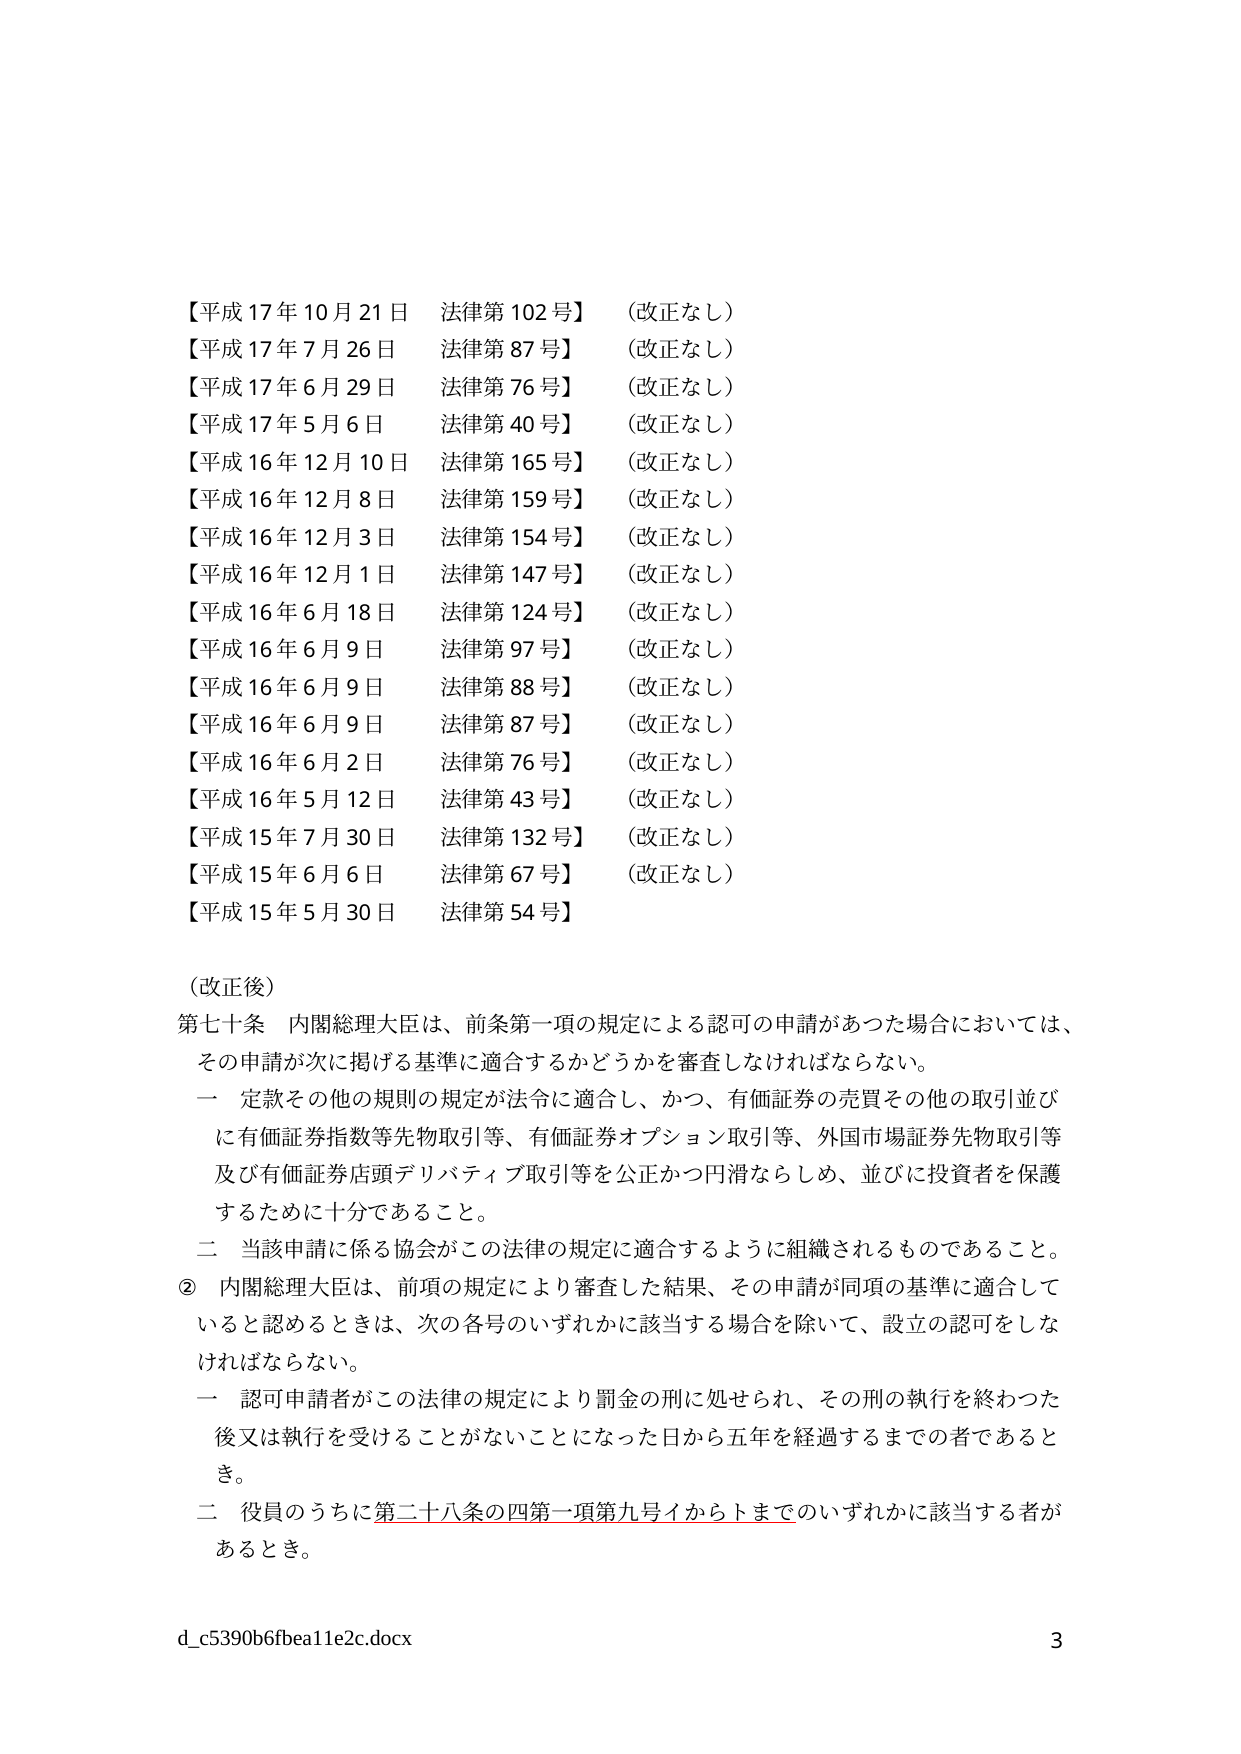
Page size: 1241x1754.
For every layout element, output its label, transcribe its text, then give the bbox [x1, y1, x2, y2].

text 【平成15年7月30日 法律第132号】 （改正なし） [177, 817, 1063, 854]
text ② 内閣総理大臣は、前項の規定により審査した結果、その申請が同項の基準に適合していると認めるときは、次の各号のいずれかに該当する場合を除いて、設立の認可をしなければならない。 [177, 1267, 1063, 1379]
text 【平成16年6月9日 法律第97号】 （改正なし） [177, 629, 1063, 667]
text 【平成16年6月2日 法律第76号】 （改正なし） [177, 742, 1063, 779]
text 一 定款その他の規則の規定が法令に適合し、かつ、有価証券の売買その他の取引並びに有価証券指数等先物取引等、有価証券オプション取引等、外国市場証券先物取引等及び有価証券店頭デリバティブ取引等を公正かつ円滑ならしめ、並びに投資者を保護するために十分であること。 [196, 1079, 1063, 1229]
text 【平成17年10月21日 法律第102号】 （改正なし） [177, 292, 1063, 329]
text 【平成16年12月1日 法律第147号】 （改正なし） [177, 554, 1063, 592]
text 【平成16年6月18日 法律第124号】 （改正なし） [177, 592, 1063, 629]
text 【平成15年6月6日 法律第67号】 （改正なし） [177, 854, 1063, 892]
text 【平成16年12月3日 法律第154号】 （改正なし） [177, 517, 1063, 554]
text （改正後） [177, 967, 1063, 1004]
text 【平成16年12月8日 法律第159号】 （改正なし） [177, 479, 1063, 517]
text 【平成17年5月6日 法律第40号】 （改正なし） [177, 404, 1063, 442]
text 【平成16年12月10日 法律第165号】 （改正なし） [177, 442, 1063, 479]
text 二 役員のうちに第二十八条の四第一項第九号イからトまでのいずれかに該当する者があるとき。 [196, 1492, 1063, 1567]
text 【平成15年5月30日 法律第54号】 [177, 892, 1063, 929]
text 【平成17年7月26日 法律第87号】 （改正なし） [177, 329, 1063, 367]
text 【平成16年6月9日 法律第88号】 （改正なし） [177, 667, 1063, 704]
text 【平成17年6月29日 法律第76号】 （改正なし） [177, 367, 1063, 404]
text 【平成16年6月9日 法律第87号】 （改正なし） [177, 704, 1063, 742]
text 【平成16年5月12日 法律第43号】 （改正なし） [177, 779, 1063, 817]
text 第七十条 内閣総理大臣は、前条第一項の規定による認可の申請があつた場合においては、その申請が次に掲げる基準に適合するかどうかを審査しなければならない。 [177, 1004, 1063, 1079]
text 二 当該申請に係る協会がこの法律の規定に適合するように組織されるものであること。 [196, 1229, 1063, 1267]
text 一 認可申請者がこの法律の規定により罰金の刑に処せられ、その刑の執行を終わつた後又は執行を受けることがないことになった日から五年を経過するまでの者であるとき。 [196, 1379, 1063, 1492]
